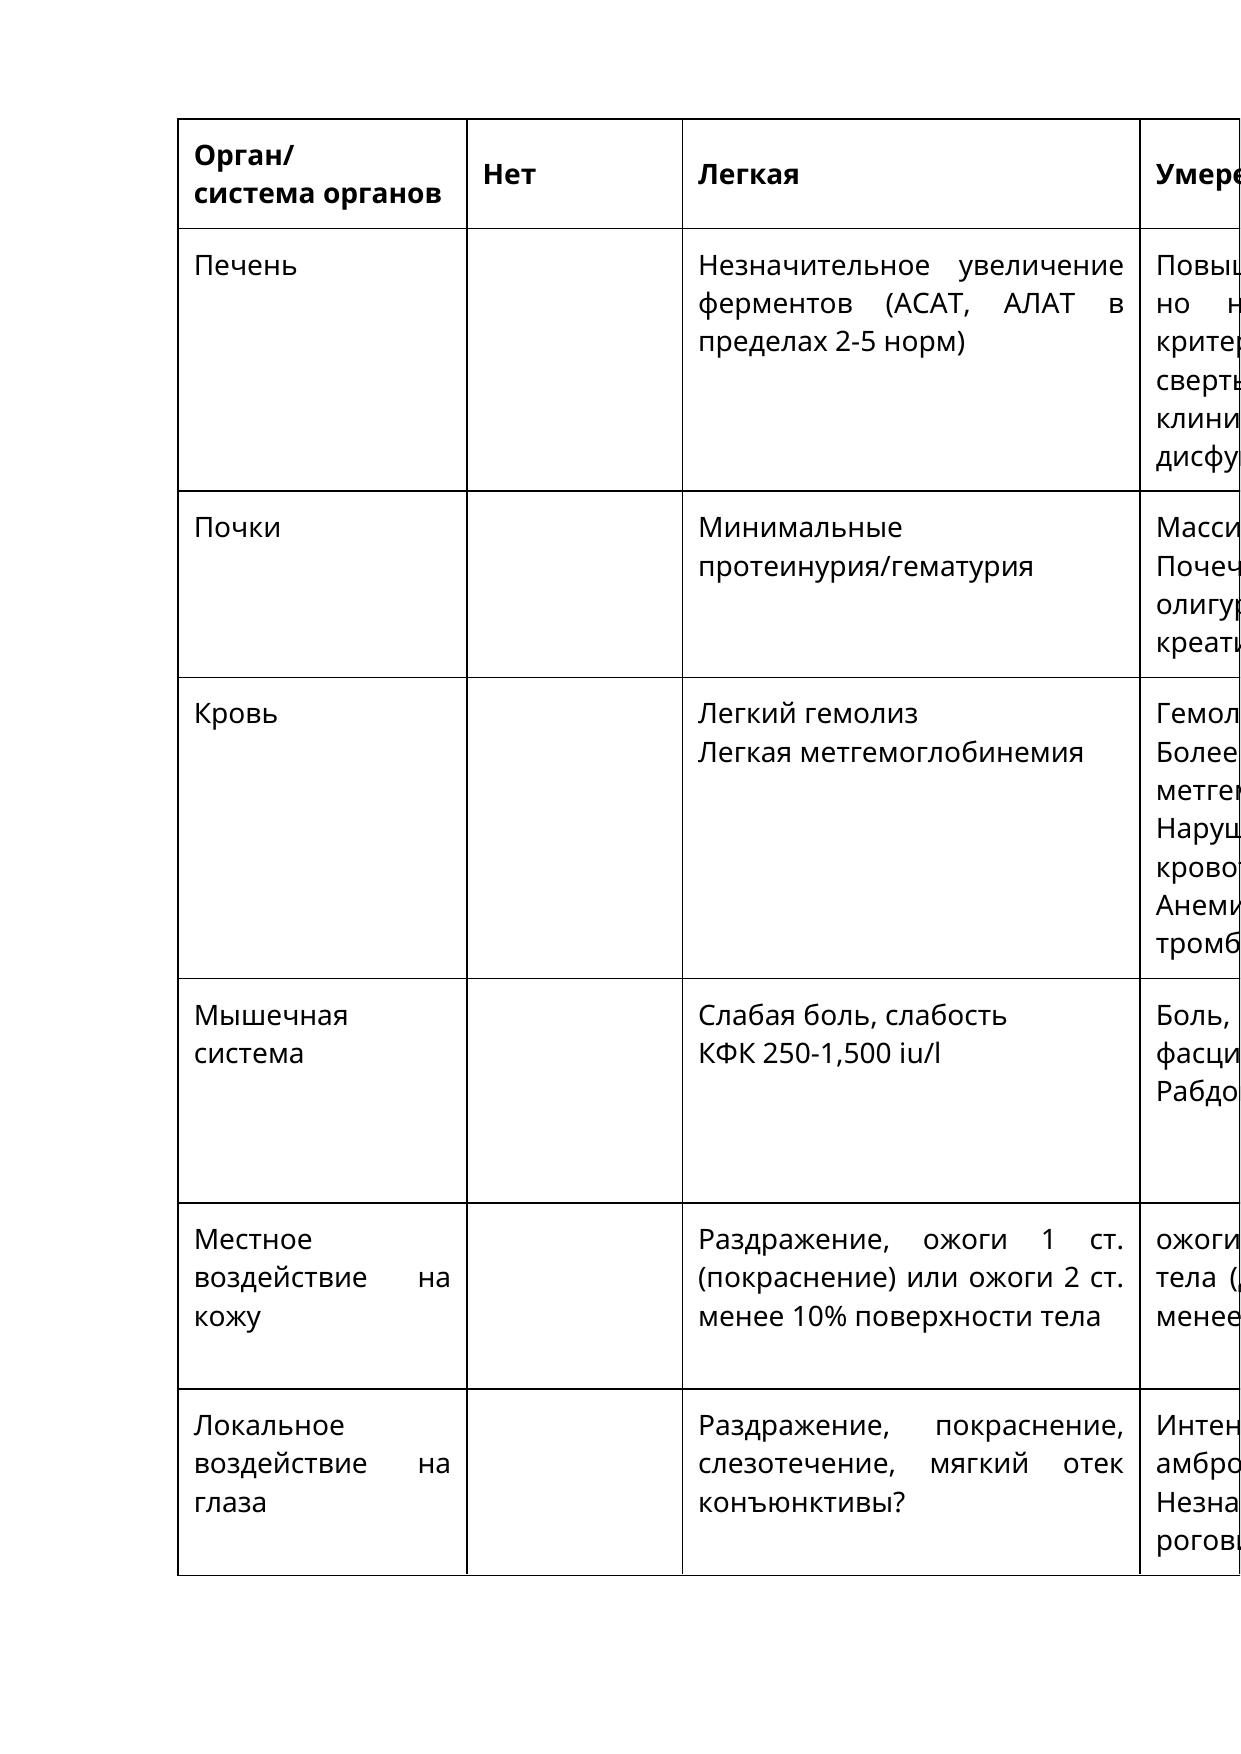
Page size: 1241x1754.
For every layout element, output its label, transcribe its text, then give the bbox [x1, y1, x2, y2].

table_cell Гемолиз Более выраженная метгемоглобинемия (metHb 30-50) Нарушения коагуляции без кровотечения Анемия, лейкопения, тромбоцитопения [1141, 678, 1239, 978]
table_cell Почки [179, 492, 466, 677]
table_cell [468, 979, 682, 1202]
table_cell Раздражение, ожоги 1 ст. (покраснение) или ожоги 2 ст. менее 10% поверхности тела [683, 1204, 1139, 1388]
table_cell Раздражение, покраснение, слезотечение, мягкий отек конъюнктивы? [683, 1390, 1139, 1574]
table_cell Легкий гемолиз Легкая метгемоглобинемия [683, 678, 1139, 978]
table_header Умеренная (средняя) [1141, 120, 1239, 228]
table_cell Мышечная система [179, 979, 466, 1202]
table_cell [468, 492, 682, 677]
table_header Нет [468, 120, 682, 228]
table_cell [468, 229, 682, 490]
table_header Легкая [683, 120, 1139, 228]
table_cell Печень [179, 229, 466, 490]
table_cell Локальное воздействие на глаза [179, 1390, 466, 1574]
table_cell Повышение ферментов сыворотки, но нет других биохимических критериев (например, аммиак, свертывающие факторы) или клинических данных о печеночной дисфункции [1141, 229, 1239, 490]
table_cell Незначительное увеличение ферментов (АСАТ, АЛАТ в пределах 2-5 норм) [683, 229, 1139, 490]
table_cell Слабая боль, слабость КФК 250-1,500 iu/l [683, 979, 1139, 1202]
table_cell [468, 1390, 682, 1574]
table_cell Местное воздействие на кожу [179, 1204, 466, 1388]
table_cell Боль, ригидность, спазмы и фасцикуляции Рабдомиолиз, КФК – 1500-10000 iu/l [1141, 979, 1239, 1202]
table_cell [468, 678, 682, 978]
table_cell Массивная протеинурия/гематурия Почечная дисфункция (например, олигурия, полиурия, сывороточный креатинин более 200-500) [1141, 492, 1239, 677]
table_cell ожоги 2 ст. 10-50% поверхности тела (дети 30-50%) или ожоги 2 ст. менее 2% поверхности тела [1141, 1204, 1239, 1388]
table_cell [468, 1204, 682, 1388]
table_header Орган/ система органов [179, 120, 466, 228]
table_cell Интенсивное раздражение, амброзия роговицы, Незначительные, точечные язвы роговицы [1141, 1390, 1239, 1574]
table_cell Кровь [179, 678, 466, 978]
table_cell Минимальные протеинурия/гематурия [683, 492, 1139, 677]
